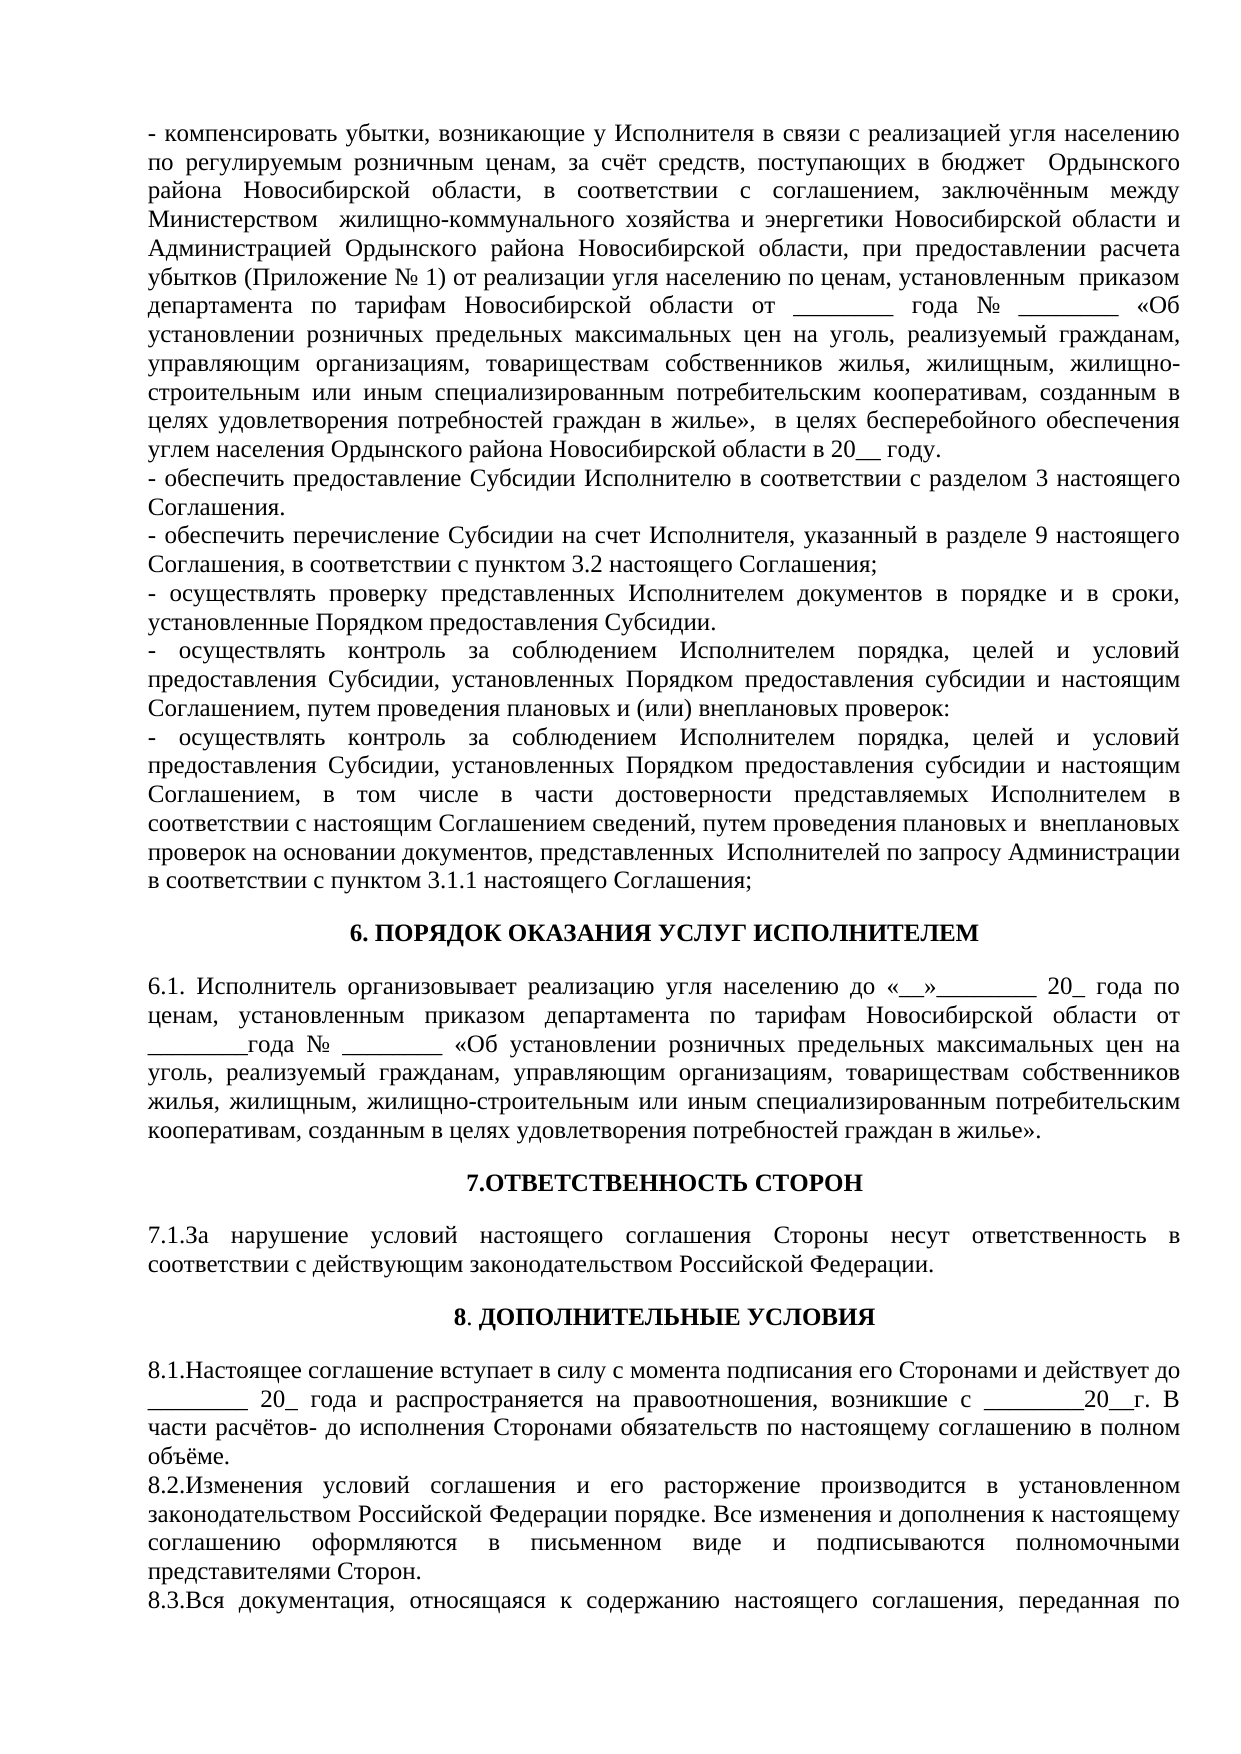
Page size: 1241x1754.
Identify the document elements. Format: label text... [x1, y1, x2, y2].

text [148, 1585, 1181, 1614]
text - осуществлять проверку представленных Исполнителем документов в порядке и в сроки, установленные Порядком предоставления Субсидии. [148, 578, 1181, 636]
text 6. ПОРЯДОК ОКАЗАНИЯ УСЛУГ ИСПОЛНИТЕЛЕМ [148, 918, 1181, 947]
text 8. ДОПОЛНИТЕЛЬНЫЕ УСЛОВИЯ [148, 1302, 1181, 1331]
text 8.1.Настоящее соглашение вступает в силу с момента подписания его Сторонами и действует до ________ 20_ года и распространяется на правоотношения, возникшие с ________20__г. В части расчётов- до исполнения Сторонами обязательств по настоящему соглашению в полном объёме. [148, 1355, 1181, 1470]
text 7.ОТВЕТСТВЕННОСТЬ СТОРОН [148, 1168, 1181, 1197]
text - осуществлять контроль за соблюдением Исполнителем порядка, целей и условий предоставления Субсидии, установленных Порядком предоставления субсидии и настоящим Соглашением, путем проведения плановых и (или) внеплановых проверок: [148, 636, 1181, 722]
text 8.2.Изменения условий соглашения и его расторжение производится в установленном законодательством Российской Федерации порядке. Все изменения и дополнения к настоящему соглашению оформляются в письменном виде и подписываются полномочными представителями Сторон. [148, 1470, 1181, 1585]
text - компенсировать убытки, возникающие у Исполнителя в связи с реализацией угля населению по регулируемым розничным ценам, за счёт средств, поступающих в бюджет Ордынского района Новосибирской области, в соответствии с соглашением, заключённым между Министерством жилищно-коммунального хозяйства и энергетики Новосибирской области и Администрацией Ордынского района Новосибирской области, при предоставлении расчета убытков (Приложение № 1) от реализации угля населению по ценам, установленным приказом департамента по тарифам Новосибирской области от ________ года № ________ «Об установлении розничных предельных максимальных цен на уголь, реализуемый гражданам, управляющим организациям, товариществам собственников жилья, жилищным, жилищно-строительным или иным специализированным потребительским кооперативам, созданным в целях удовлетворения потребностей граждан в жилье», в целях бесперебойного обеспечения углем населения Ордынского района Новосибирской области в 20__ году. [148, 118, 1181, 463]
text - осуществлять контроль за соблюдением Исполнителем порядка, целей и условий предоставления Субсидии, установленных Порядком предоставления субсидии и настоящим Соглашением, в том числе в части достоверности представляемых Исполнителем в соответствии с настоящим Соглашением сведений, путем проведения плановых и внеплановых проверок на основании документов, представленных Исполнителей по запросу Администрации в соответствии с пунктом 3.1.1 настоящего Соглашения; [148, 722, 1181, 894]
text 6.1. Исполнитель организовывает реализацию угля населению до «__»________ 20_ года по ценам, установленным приказом департамента по тарифам Новосибирской области от ________года № ________ «Об установлении розничных предельных максимальных цен на уголь, реализуемый гражданам, управляющим организациям, товариществам собственников жилья, жилищным, жилищно-строительным или иным специализированным потребительским кооперативам, созданным в целях удовлетворения потребностей граждан в жилье». [148, 971, 1181, 1144]
text - обеспечить предоставление Субсидии Исполнителю в соответствии с разделом 3 настоящего Соглашения. [148, 463, 1181, 521]
text - обеспечить перечисление Субсидии на счет Исполнителя, указанный в разделе 9 настоящего Соглашения, в соответствии с пунктом 3.2 настоящего Соглашения; [148, 521, 1181, 578]
text 7.1.За нарушение условий настоящего соглашения Стороны несут ответственность в соответствии с действующим законодательством Российской Федерации. [148, 1221, 1181, 1278]
